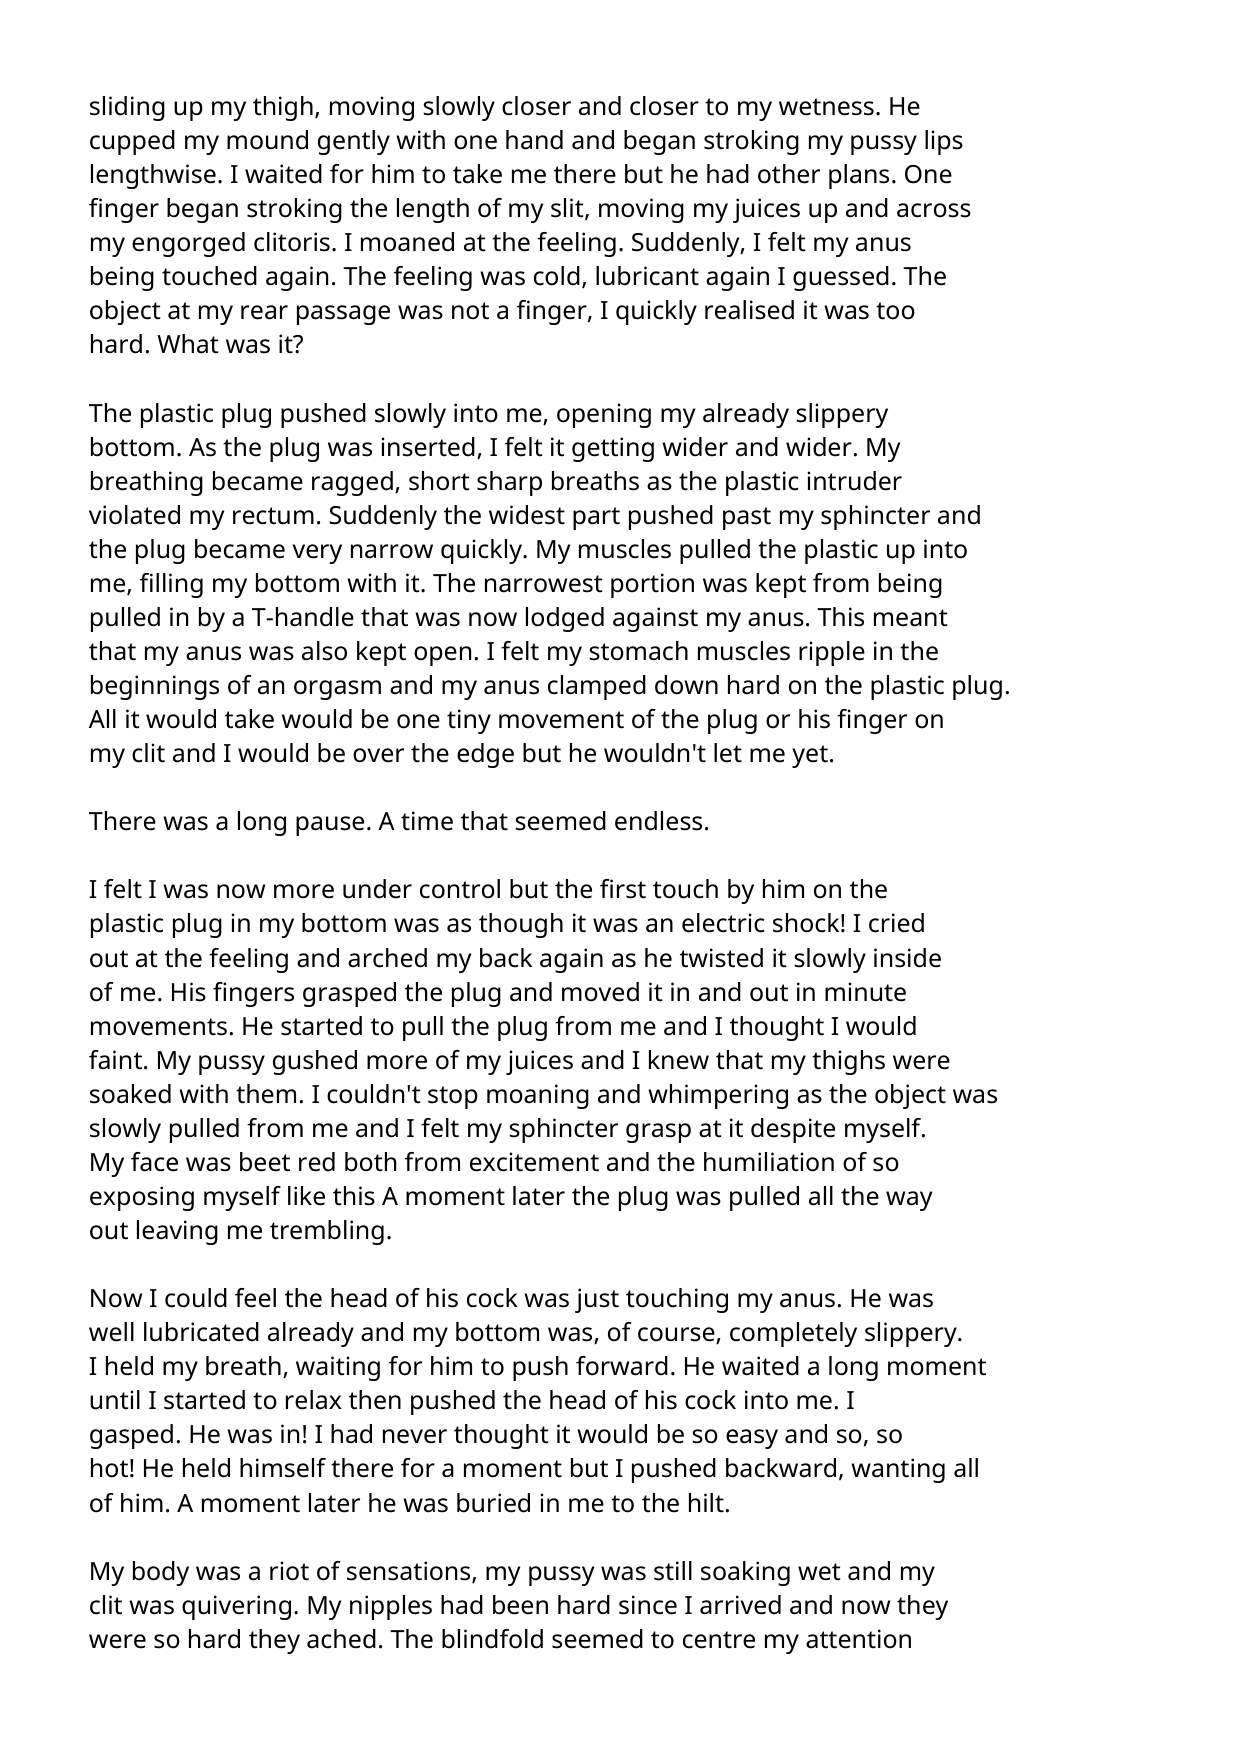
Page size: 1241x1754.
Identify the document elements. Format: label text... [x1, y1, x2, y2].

text Now I could feel the head of his cock was just touching my anus. He was [89, 1281, 1152, 1315]
text object at my rear passage was not a finger, I quickly realised it was too [89, 293, 1152, 327]
text hard. What was it? [89, 327, 1152, 361]
text clit was quivering. My nipples had been hard since I arrived and now they [89, 1587, 1152, 1621]
text I felt I was now more under control but the first touch by him on the [89, 872, 1152, 906]
text my clit and I would be over the edge but he wouldn't let me yet. [89, 736, 1152, 770]
text hot! He held himself there for a moment but I pushed backward, wanting all [89, 1451, 1152, 1485]
text until I started to relax then pushed the head of his cock into me. I [89, 1383, 1152, 1417]
text pulled in by a T-handle that was now lodged against my anus. This meant [89, 599, 1152, 634]
text slowly pulled from me and I felt my sphincter grasp at it despite myself. [89, 1111, 1152, 1144]
text exposing myself like this A moment later the plug was pulled all the way [89, 1179, 1152, 1213]
text violated my rectum. Suddenly the widest part pushed past my sphincter and [89, 497, 1152, 531]
text were so hard they ached. The blindfold seemed to centre my attention [89, 1621, 1152, 1656]
text me, filling my bottom with it. The narrowest portion was kept from being [89, 566, 1152, 599]
text of him. A moment later he was buried in me to the hilt. [89, 1485, 1152, 1519]
text faint. My pussy gushed more of my juices and I knew that my thighs were [89, 1042, 1152, 1076]
text gasped. He was in! I had never thought it would be so easy and so, so [89, 1417, 1152, 1451]
text The plastic plug pushed slowly into me, opening my already slippery [89, 395, 1152, 429]
text my engorged clitoris. I moaned at the feeling. Suddenly, I felt my anus [89, 225, 1152, 259]
text plastic plug in my bottom was as though it was an electric shock! I cried [89, 906, 1152, 940]
text finger began stroking the length of my slit, moving my juices up and across [89, 191, 1152, 225]
text that my anus was also kept open. I felt my stomach muscles ripple in the [89, 634, 1152, 668]
text soaked with them. I couldn't stop moaning and whimpering as the object was [89, 1076, 1152, 1111]
text beginnings of an orgasm and my anus clamped down hard on the plastic plug. [89, 668, 1152, 702]
text out at the feeling and arched my back again as he twisted it slowly inside [89, 940, 1152, 974]
text well lubricated already and my bottom was, of course, completely slippery. [89, 1315, 1152, 1349]
text My face was beet red both from excitement and the humiliation of so [89, 1144, 1152, 1179]
text sliding up my thigh, moving slowly closer and closer to my wetness. He [89, 89, 1152, 123]
text the plug became very narrow quickly. My muscles pulled the plastic up into [89, 531, 1152, 566]
text I held my breath, waiting for him to push forward. He waited a long moment [89, 1349, 1152, 1383]
text My body was a riot of sensations, my pussy was still soaking wet and my [89, 1553, 1152, 1587]
text lengthwise. I waited for him to take me there but he had other plans. One [89, 157, 1152, 191]
text movements. He started to pull the plug from me and I thought I would [89, 1008, 1152, 1042]
text of me. His fingers grasped the plug and moved it in and out in minute [89, 974, 1152, 1008]
text out leaving me trembling. [89, 1213, 1152, 1247]
text bottom. As the plug was inserted, I felt it getting wider and wider. My [89, 429, 1152, 463]
text cupped my mound gently with one hand and began stroking my pussy lips [89, 123, 1152, 157]
text breathing became ragged, short sharp breaths as the plastic intruder [89, 463, 1152, 497]
text All it would take would be one tiny movement of the plug or his finger on [89, 702, 1152, 736]
text There was a long pause. A time that seemed endless. [89, 804, 1152, 838]
text being touched again. The feeling was cold, lubricant again I guessed. The [89, 259, 1152, 293]
